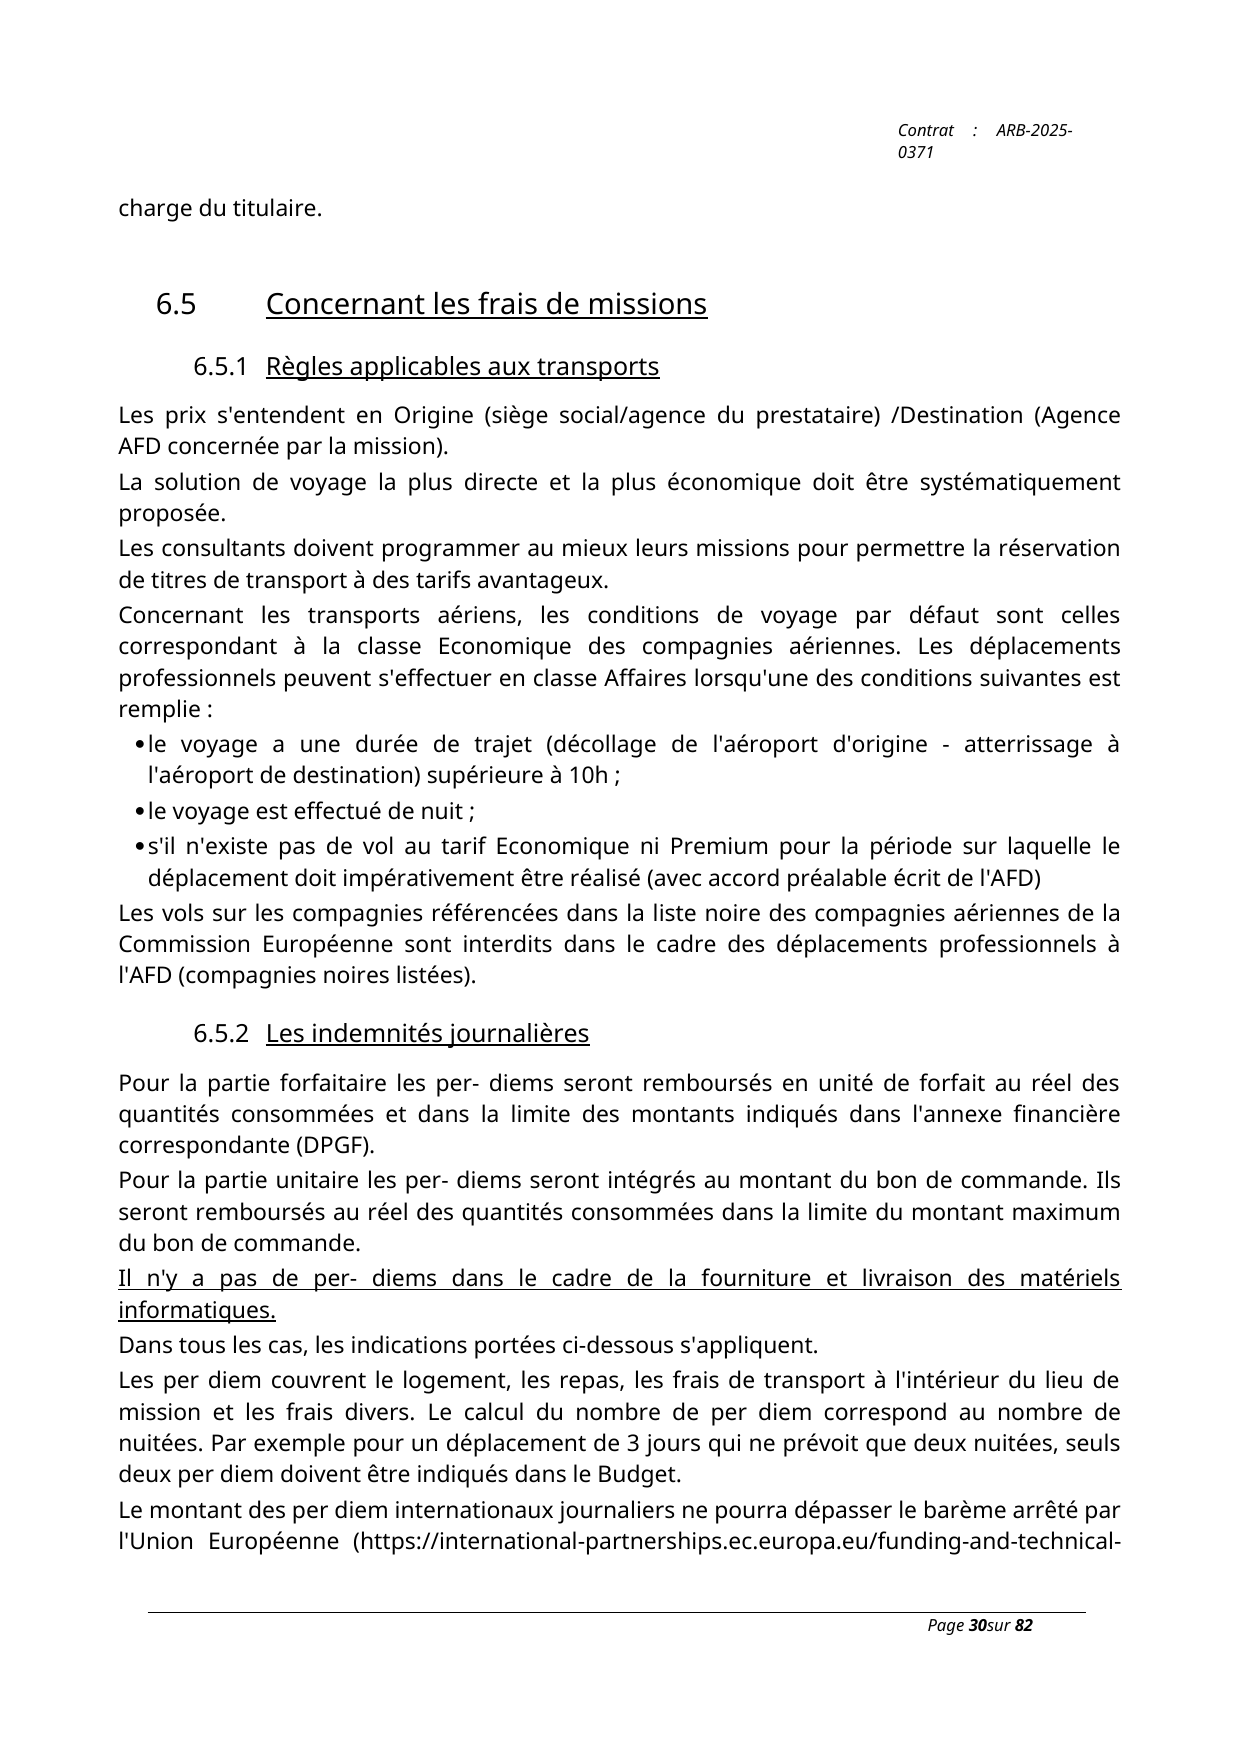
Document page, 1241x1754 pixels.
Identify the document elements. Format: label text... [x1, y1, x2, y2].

list s'il n'existe pas de vol au tarif Economique ni Premium pour la période sur laquelle le déplacement doit impérativement être réalisé (avec accord préalable écrit de l'AFD) [136, 830, 1122, 893]
text Pour la partie forfaitaire les per- diems seront remboursés en unité de forfait au réel des quantités consommées et dans la limite des montants indiqués dans l'annexe financière correspondante (DPGF). [118, 1066, 1122, 1160]
text Les prix s'entendent en Origine (siège social/agence du prestataire) /Destination (Agence AFD concernée par la mission). [118, 399, 1122, 462]
text Concernant les frais de missions [156, 284, 1122, 323]
list le voyage a une durée de trajet (décollage de l'aéroport d'origine - atterrissage à l'aéroport de destination) supérieure à 10h ; [136, 728, 1122, 791]
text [118, 192, 1122, 223]
text Les indemnités journalières [193, 1016, 1122, 1050]
text Il n'y a pas de per- diems dans le cadre de la fourniture et livraison des matériels informatiques. [118, 1290, 1122, 1325]
text Pour la partie unitaire les per- diems seront intégrés au montant du bon de commande. Ils seront remboursés au réel des quantités consommées dans la limite du montant maximum du bon de commande. [118, 1164, 1122, 1258]
text Les per diem couvrent le logement, les repas, les frais de transport à l'intérieur du lieu de mission et les frais divers. Le calcul du nombre de per diem correspond au nombre de nuitées. Par exemple pour un déplacement de 3 jours qui ne prévoit que deux nuitées, seuls deux per diem doivent être indiqués dans le Budget. [118, 1364, 1122, 1489]
text Il n'y a pas de per- diems dans le cadre de la fourniture et livraison des matériels informatiques. [118, 1262, 1122, 1289]
list le voyage est effectué de nuit ; [136, 795, 1122, 826]
text Règles applicables aux transports [193, 348, 1122, 382]
text Concernant les transports aériens, les conditions de voyage par défaut sont celles correspondant à la classe Economique des compagnies aériennes. Les déplacements professionnels peuvent s'effectuer en classe Affaires lorsqu'une des conditions suivantes est remplie : [118, 599, 1122, 724]
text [118, 1493, 1122, 1556]
text Les consultants doivent programmer au mieux leurs missions pour permettre la réservation de titres de transport à des tarifs avantageux. [118, 532, 1122, 595]
text Les vols sur les compagnies référencées dans la liste noire des compagnies aériennes de la Commission Européenne sont interdits dans le cadre des déplacements professionnels à l'AFD (compagnies noires listées). [118, 897, 1122, 991]
text La solution de voyage la plus directe et la plus économique doit être systématiquement proposée. [118, 466, 1122, 528]
text Dans tous les cas, les indications portées ci-dessous s'appliquent. [118, 1329, 1122, 1360]
